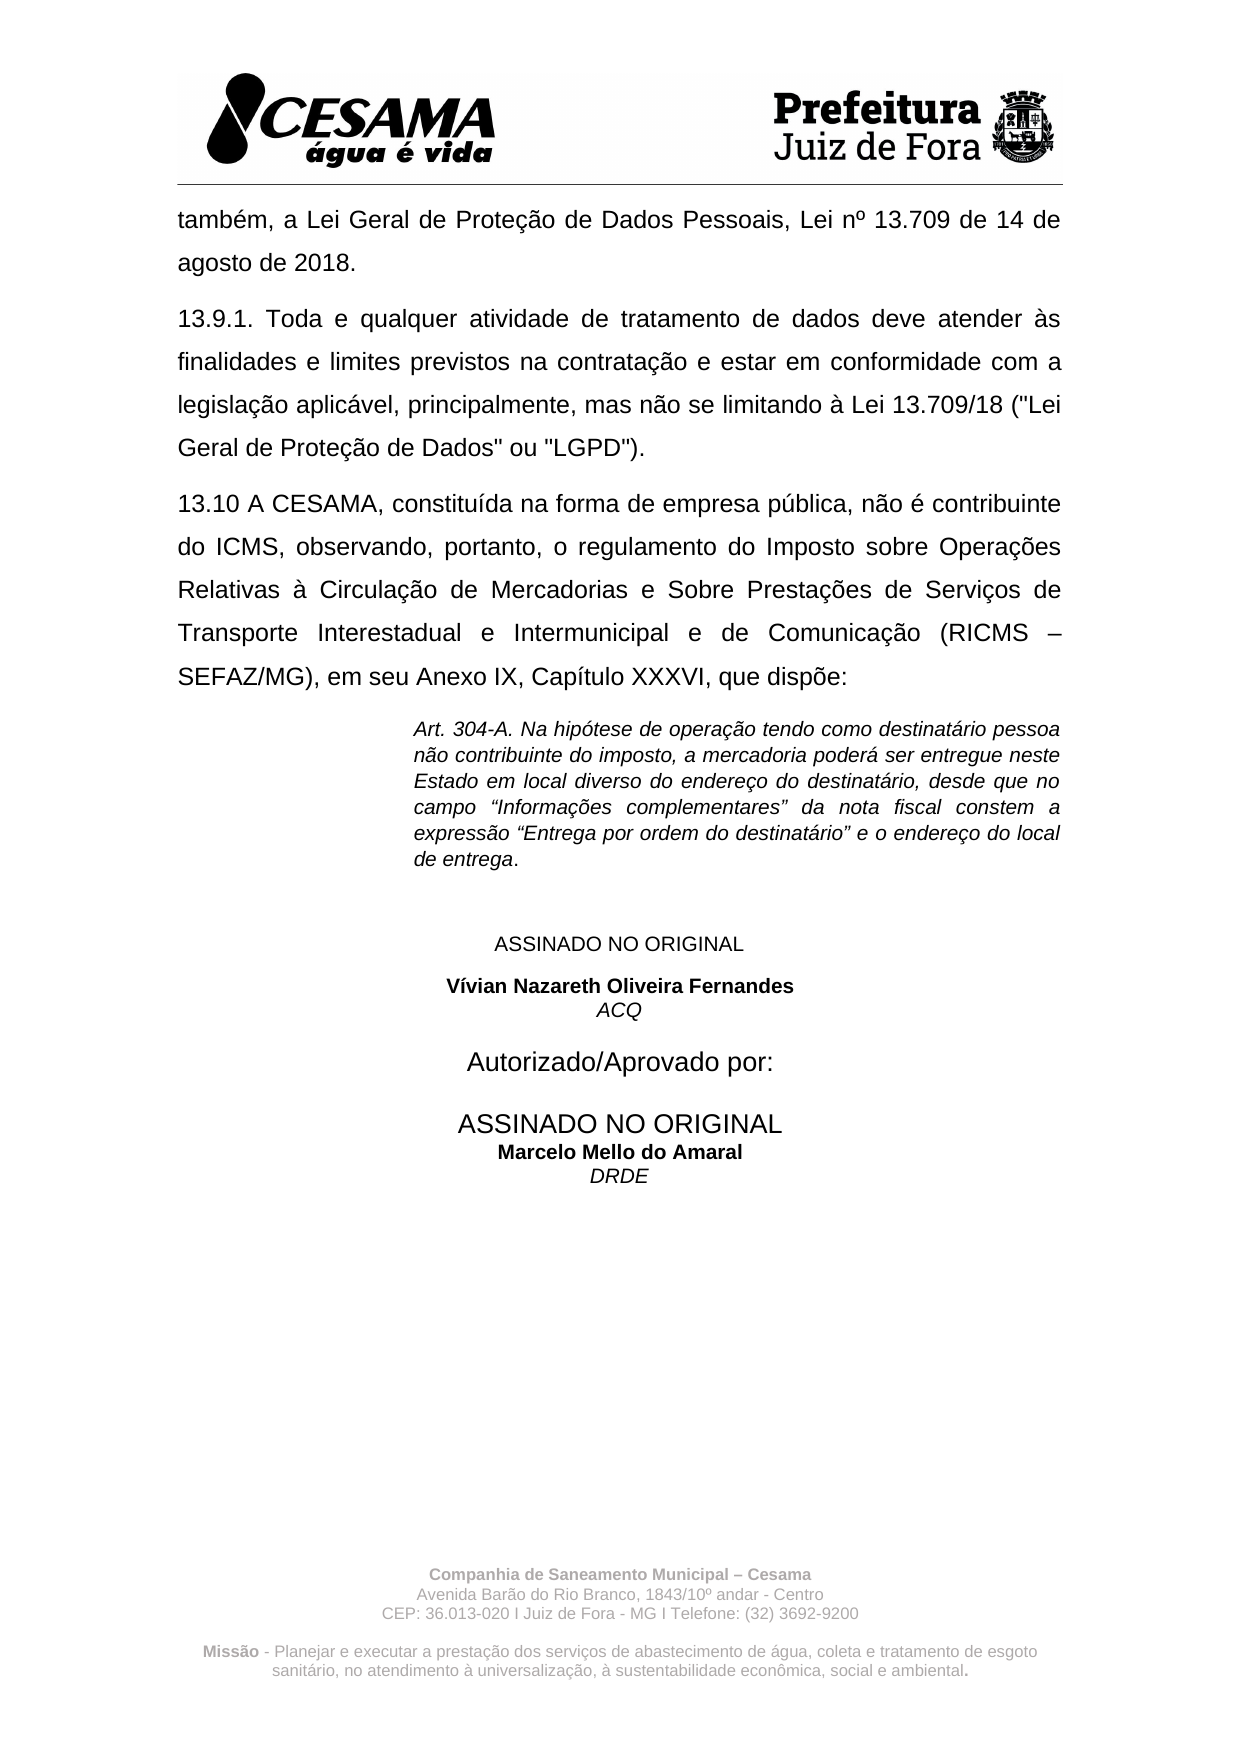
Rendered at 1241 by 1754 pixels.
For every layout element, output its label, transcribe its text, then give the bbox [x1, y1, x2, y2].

text 13.9.1. Toda e qualquer atividade de tratamento de dados deve atender às finalidades e limites previstos na contratação e estar em conformidade com a legislação aplicável, principalmente, mas não se limitando à Lei 13.709/18 ("Lei Geral de Proteção de Dados" ou "LGPD"). [177, 304, 1063, 462]
text Marcelo Mello do Amaral [177, 1139, 1063, 1163]
text 13.10 A CESAMA, constituída na forma de empresa pública, não é contribuinte do ICMS, observando, portanto, o regulamento do Imposto sobre Operações Relativas à Circulação de Mercadorias e Sobre Prestações de Serviços de Transporte Interestadual e Intermunicipal e de Comunicação (RICMS – SEFAZ/MG), em seu Anexo IX, Capítulo XXXVI, que dispõe: [177, 489, 1063, 690]
text DRDE [177, 1163, 1063, 1187]
text Art. 304-A. Na hipótese de operação tendo como destinatário pessoa não contribuinte do imposto, a mercadoria poderá ser entregue neste Estado em local diverso do endereço do destinatário, desde que no campo “Informações complementares” da nota fiscal constem a expressão “Entrega por ordem do destinatário” e o endereço do local de entrega. [413, 717, 1063, 870]
text Vívian Nazareth Oliveira Fernandes ACQ [177, 974, 1063, 1022]
text ASSINADO NO ORIGINAL [413, 931, 1063, 955]
text Autorizado/Aprovado por: [177, 1046, 1063, 1077]
text ASSINADO NO ORIGINAL [177, 1108, 1063, 1139]
picture [177, 73, 1063, 185]
